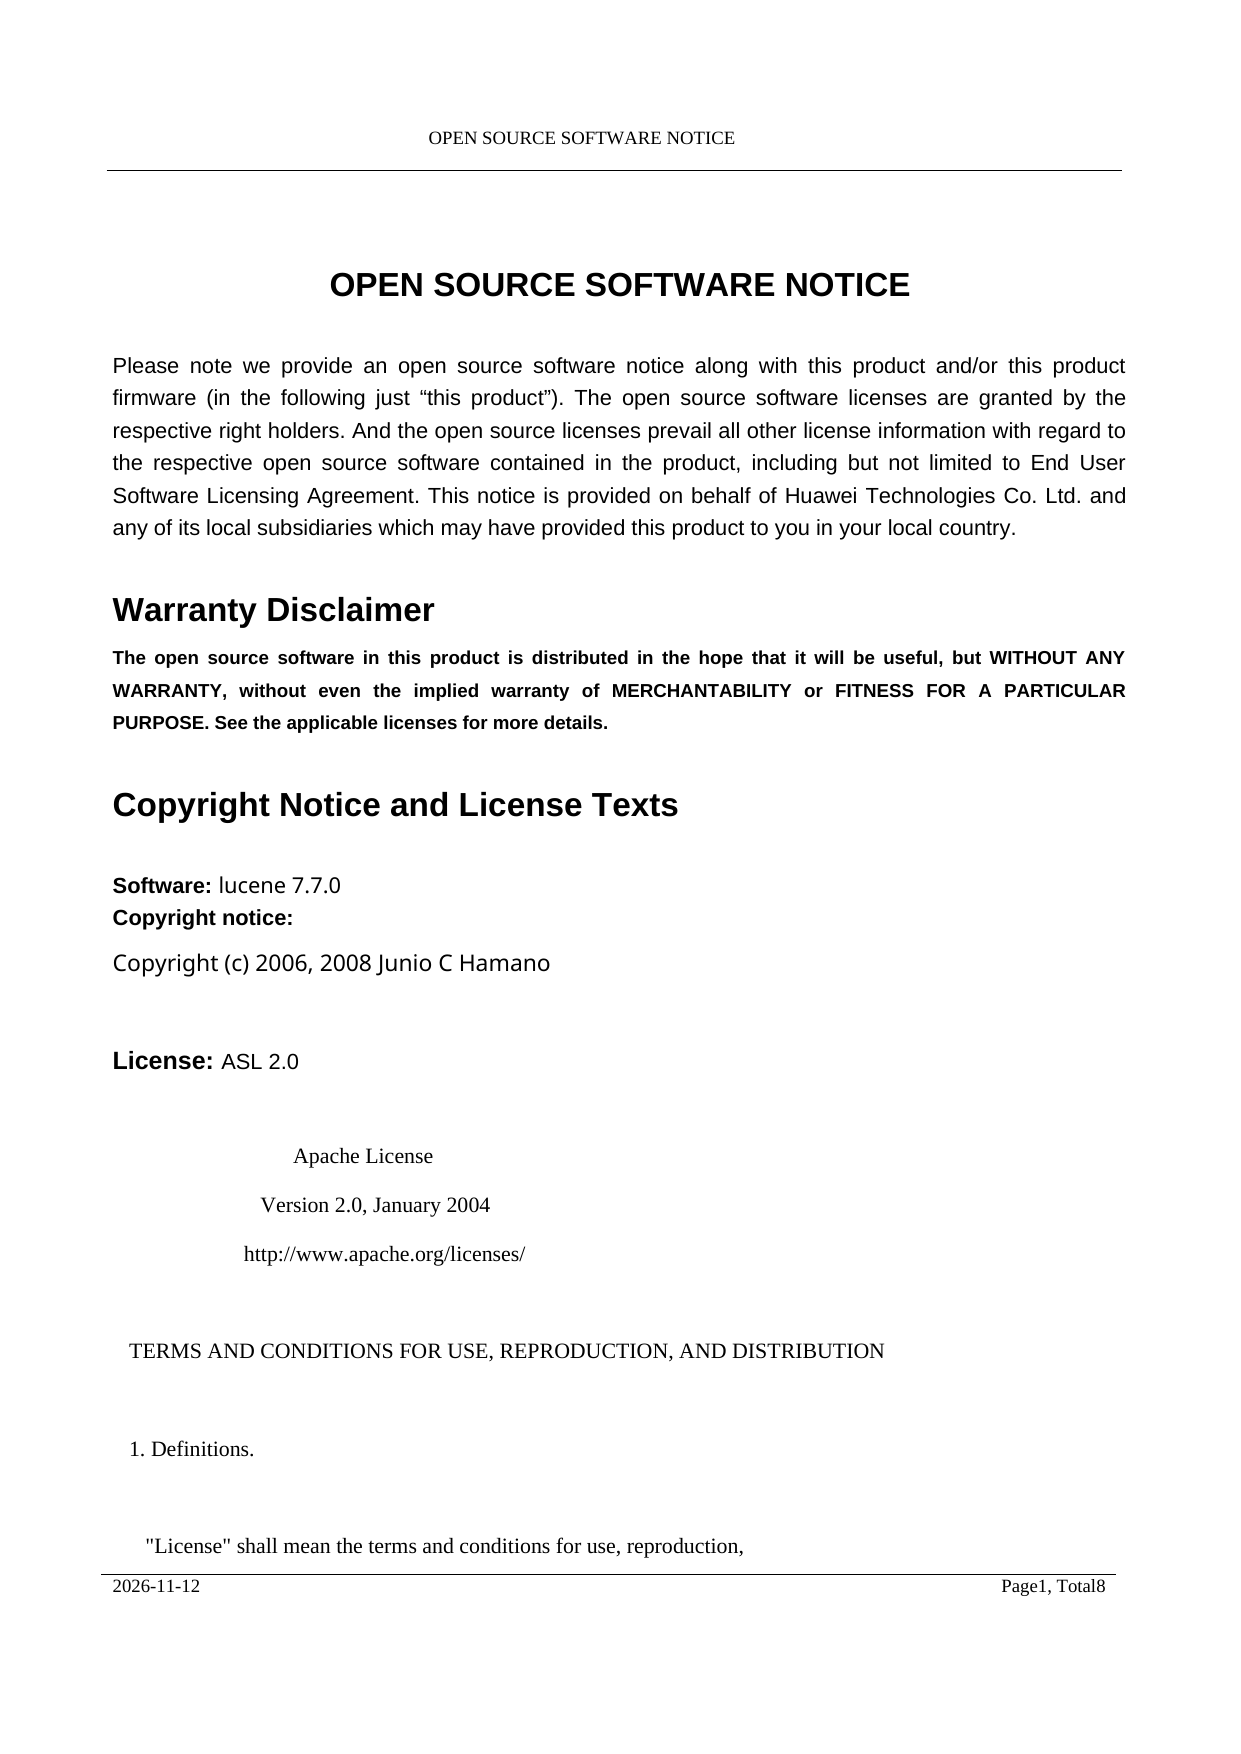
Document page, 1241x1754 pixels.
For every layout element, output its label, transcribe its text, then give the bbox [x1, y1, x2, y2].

text Copyright notice: [112, 901, 1128, 934]
text License: ASL 2.0 [112, 1044, 1128, 1077]
text Copyright (c) 2006, 2008 Junio C Hamano [112, 947, 1128, 1028]
text The open source software in this product is distributed in the hope that it will be useful, but WITHOUT ANY WARRANTY, without even the implied warranty of MERCHANTABILITY or FITNESS FOR A PARTICULAR PURPOSE. See the applicable licenses for more details. [112, 641, 1128, 739]
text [112, 1091, 1128, 1562]
text Copyright Notice and License Texts [112, 771, 1128, 836]
text Software: lucene 7.7.0 [112, 869, 1128, 901]
text OPEN SOURCE SOFTWARE NOTICE [112, 251, 1128, 316]
text Warranty Disclaimer [112, 576, 1128, 641]
text Please note we provide an open source software notice along with this product and/or this product firmware (in the following just “this product”). The open source software licenses are granted by the respective right holders. And the open source licenses prevail all other license information with regard to the respective open source software contained in the product, including but not limited to End User Software Licensing Agreement. This notice is provided on behalf of Huawei Technologies Co. Ltd. and any of its local subsidiaries which may have provided this product to you in your local country. [112, 349, 1128, 544]
